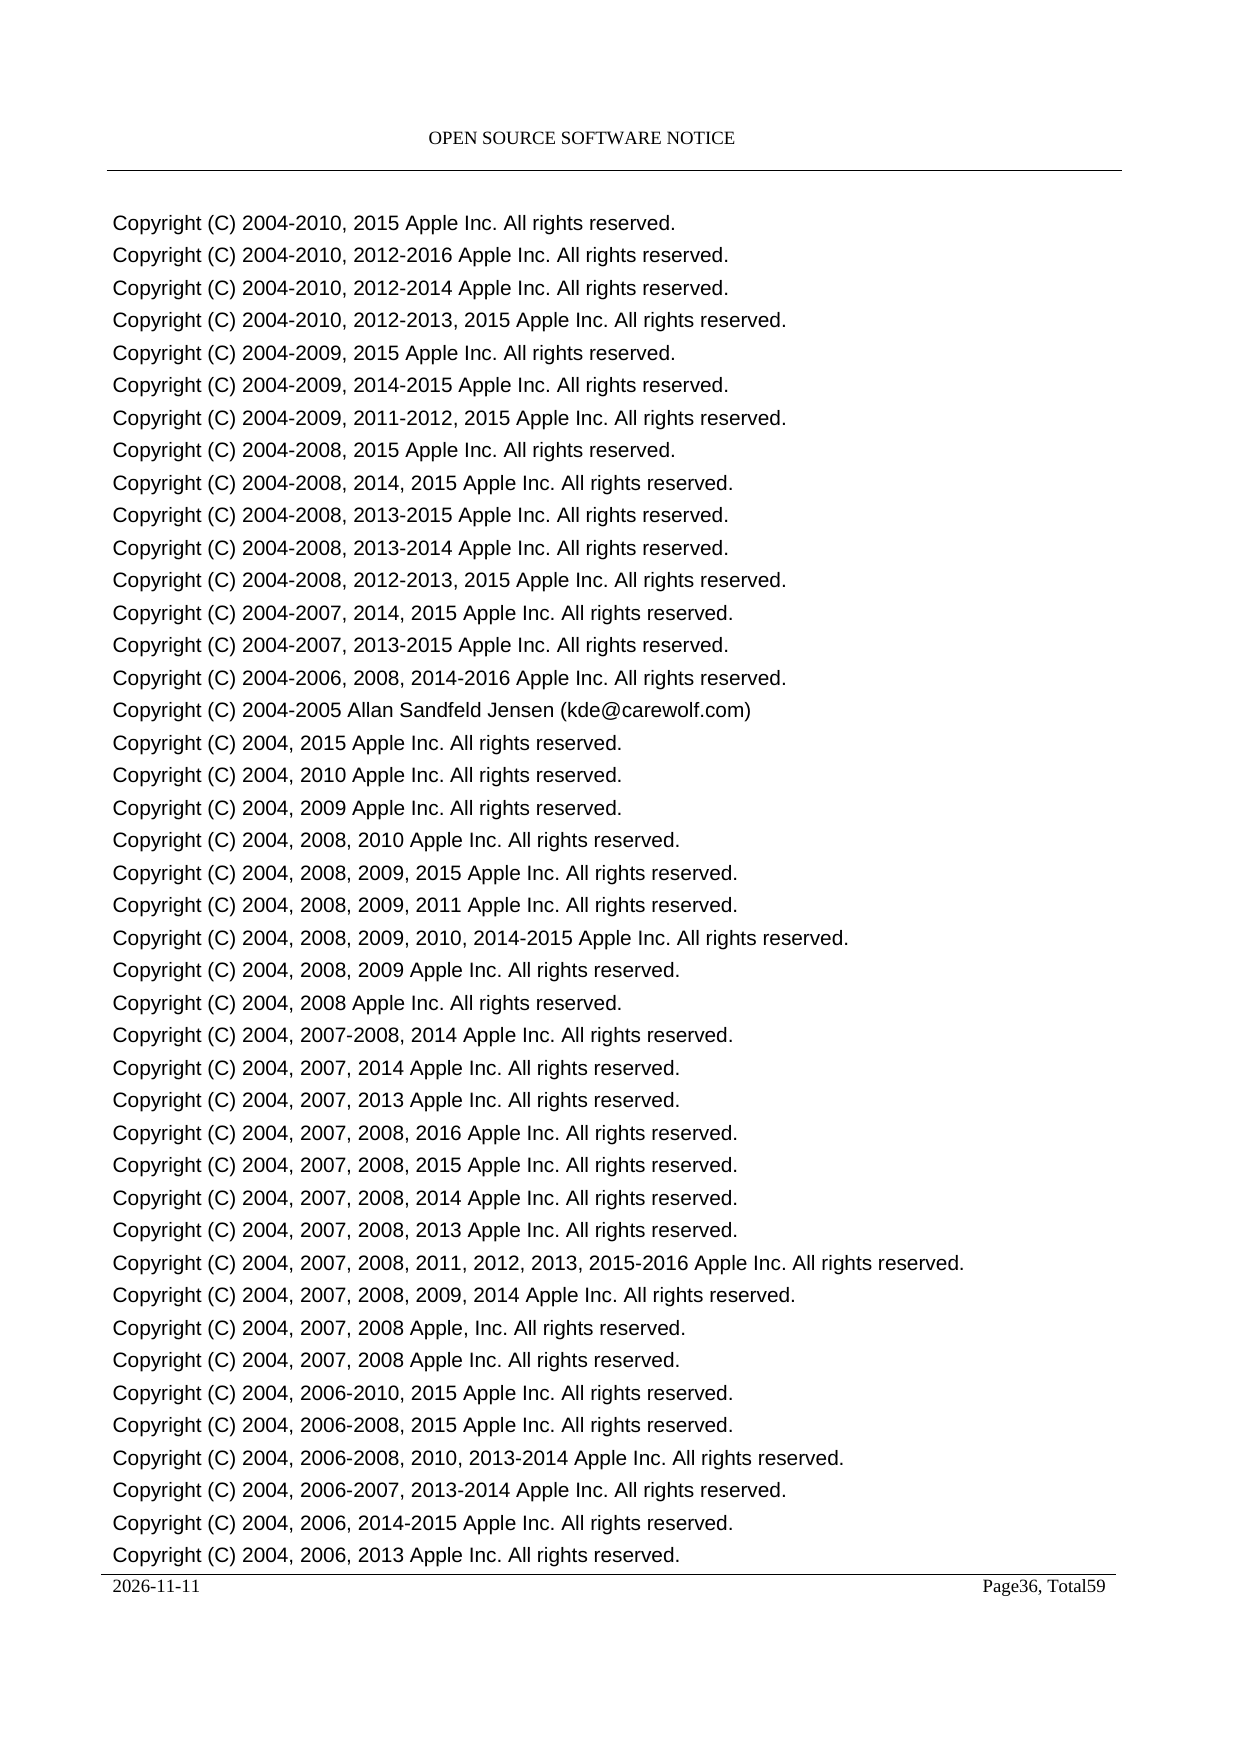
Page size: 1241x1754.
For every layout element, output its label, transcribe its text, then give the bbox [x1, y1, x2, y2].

text Copyright (C) 2004-2008, 2013-2014 Apple Inc. All rights reserved. [112, 531, 1128, 564]
text Copyright (C) 2004, 2006-2010, 2015 Apple Inc. All rights reserved. [112, 1376, 1128, 1409]
text Copyright (C) 2004, 2008, 2009, 2010, 2014-2015 Apple Inc. All rights reserved. [112, 921, 1128, 954]
text Copyright (C) 2004, 2008, 2009, 2015 Apple Inc. All rights reserved. [112, 856, 1128, 889]
text Copyright (C) 2004, 2008, 2009, 2011 Apple Inc. All rights reserved. [112, 889, 1128, 921]
text Copyright (C) 2004-2008, 2015 Apple Inc. All rights reserved. [112, 434, 1128, 466]
text Copyright (C) 2004-2007, 2014, 2015 Apple Inc. All rights reserved. [112, 596, 1128, 629]
text Copyright (C) 2004-2005 Allan Sandfeld Jensen (kde@carewolf.com) [112, 694, 1128, 726]
text Copyright (C) 2004, 2010 Apple Inc. All rights reserved. [112, 759, 1128, 791]
text Copyright (C) 2004, 2006-2008, 2015 Apple Inc. All rights reserved. [112, 1409, 1128, 1441]
text Copyright (C) 2004, 2015 Apple Inc. All rights reserved. [112, 726, 1128, 759]
text Copyright (C) 2004-2010, 2015 Apple Inc. All rights reserved. [112, 206, 1128, 239]
text Copyright (C) 2004-2010, 2012-2013, 2015 Apple Inc. All rights reserved. [112, 304, 1128, 336]
text Copyright (C) 2004-2010, 2012-2014 Apple Inc. All rights reserved. [112, 271, 1128, 304]
text Copyright (C) 2004, 2007, 2008, 2016 Apple Inc. All rights reserved. [112, 1116, 1128, 1149]
text Copyright (C) 2004, 2007, 2008, 2015 Apple Inc. All rights reserved. [112, 1149, 1128, 1181]
text Copyright (C) 2004, 2007, 2008, 2013 Apple Inc. All rights reserved. [112, 1214, 1128, 1246]
text Copyright (C) 2004-2009, 2011-2012, 2015 Apple Inc. All rights reserved. [112, 401, 1128, 434]
text Copyright (C) 2004-2008, 2014, 2015 Apple Inc. All rights reserved. [112, 466, 1128, 499]
text Copyright (C) 2004, 2009 Apple Inc. All rights reserved. [112, 791, 1128, 824]
text Copyright (C) 2004-2010, 2012-2016 Apple Inc. All rights reserved. [112, 239, 1128, 271]
text Copyright (C) 2004, 2007, 2008, 2014 Apple Inc. All rights reserved. [112, 1181, 1128, 1214]
text Copyright (C) 2004, 2008, 2009 Apple Inc. All rights reserved. [112, 954, 1128, 986]
text Copyright (C) 2004, 2008 Apple Inc. All rights reserved. [112, 986, 1128, 1019]
text Copyright (C) 2004, 2006, 2014-2015 Apple Inc. All rights reserved. [112, 1506, 1128, 1539]
text Copyright (C) 2004, 2007-2008, 2014 Apple Inc. All rights reserved. [112, 1019, 1128, 1051]
text Copyright (C) 2004-2006, 2008, 2014-2016 Apple Inc. All rights reserved. [112, 661, 1128, 694]
text Copyright (C) 2004, 2008, 2010 Apple Inc. All rights reserved. [112, 824, 1128, 856]
text Copyright (C) 2004, 2007, 2008, 2009, 2014 Apple Inc. All rights reserved. [112, 1279, 1128, 1311]
text Copyright (C) 2004-2009, 2014-2015 Apple Inc. All rights reserved. [112, 369, 1128, 401]
text Copyright (C) 2004-2007, 2013-2015 Apple Inc. All rights reserved. [112, 629, 1128, 661]
text Copyright (C) 2004, 2007, 2008 Apple Inc. All rights reserved. [112, 1344, 1128, 1376]
text Copyright (C) 2004, 2007, 2008 Apple, Inc. All rights reserved. [112, 1311, 1128, 1344]
text Copyright (C) 2004, 2007, 2014 Apple Inc. All rights reserved. [112, 1051, 1128, 1084]
text Copyright (C) 2004, 2007, 2008, 2011, 2012, 2013, 2015-2016 Apple Inc. All rights reserved. [112, 1246, 1128, 1279]
text Copyright (C) 2004-2009, 2015 Apple Inc. All rights reserved. [112, 336, 1128, 369]
text Copyright (C) 2004, 2006, 2013 Apple Inc. All rights reserved. [112, 1539, 1128, 1571]
text Copyright (C) 2004, 2006-2007, 2013-2014 Apple Inc. All rights reserved. [112, 1474, 1128, 1506]
text Copyright (C) 2004-2008, 2012-2013, 2015 Apple Inc. All rights reserved. [112, 564, 1128, 596]
text Copyright (C) 2004, 2006-2008, 2010, 2013-2014 Apple Inc. All rights reserved. [112, 1441, 1128, 1474]
text Copyright (C) 2004, 2007, 2013 Apple Inc. All rights reserved. [112, 1084, 1128, 1116]
text Copyright (C) 2004-2008, 2013-2015 Apple Inc. All rights reserved. [112, 499, 1128, 531]
